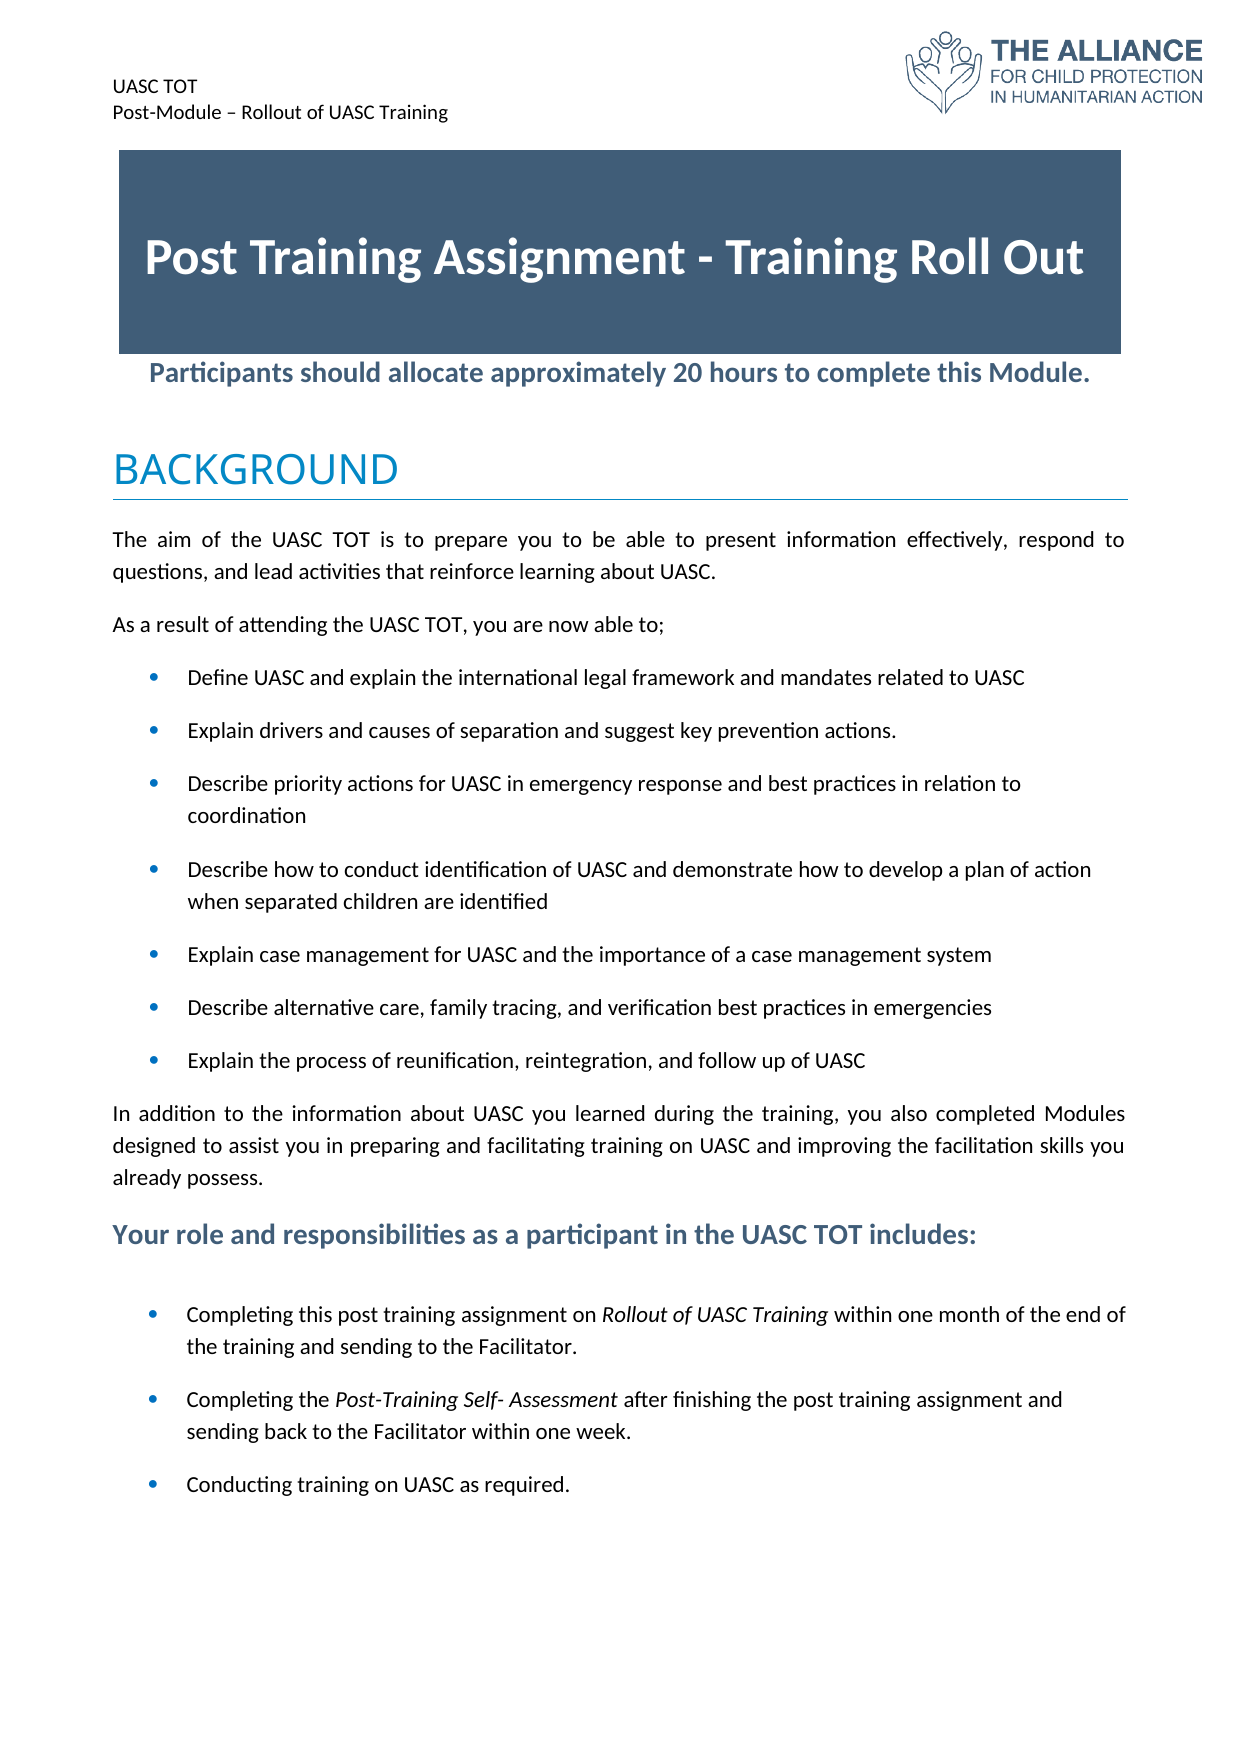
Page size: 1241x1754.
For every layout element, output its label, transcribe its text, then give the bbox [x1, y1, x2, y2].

list Explain case management for UASC and the importance of a case management system [150, 940, 1128, 968]
text As a result of attending the UASC TOT, you are now able to; [112, 610, 1128, 638]
list Describe priority actions for UASC in emergency response and best practices in relation to coordination [150, 769, 1128, 830]
text The aim of the UASC TOT is to prepare you to be able to present information effectively, respond to questions, and lead activities that reinforce learning about UASC. [112, 525, 1128, 585]
list Define UASC and explain the international legal framework and mandates related to UASC [150, 663, 1128, 691]
picture [873, 1, 1239, 141]
subtitle Background [112, 440, 1128, 500]
list Explain the process of reunification, reintegration, and follow up of UASC [150, 1046, 1128, 1074]
list Describe how to conduct identification of UASC and demonstrate how to develop a plan of action when separated children are identified [150, 855, 1128, 915]
list Completing this post training assignment on Rollout of UASC Training within one month of the end of the training and sending to the Facilitator. [149, 1300, 1128, 1360]
text In addition to the information about UASC you learned during the training, you also completed Modules designed to assist you in preparing and facilitating training on UASC and improving the facilitation skills you already possess. [112, 1099, 1128, 1191]
subtitle Your role and responsibilities as a participant in the UASC TOT includes: [112, 1216, 1128, 1288]
list Describe alternative care, family tracing, and verification best practices in emergencies [150, 993, 1128, 1021]
list Conducting training on UASC as required. [149, 1471, 1128, 1498]
list Explain drivers and causes of separation and suggest key prevention actions. [150, 716, 1128, 744]
title Post Training Assignment - Training Roll Out [122, 152, 1118, 352]
list Completing the Post-Training Self- Assessment after finishing the post training assignment and sending back to the Facilitator within one week. [149, 1385, 1128, 1446]
subtitle Participants should allocate approximately 20 hours to complete this Module. [112, 354, 1128, 390]
